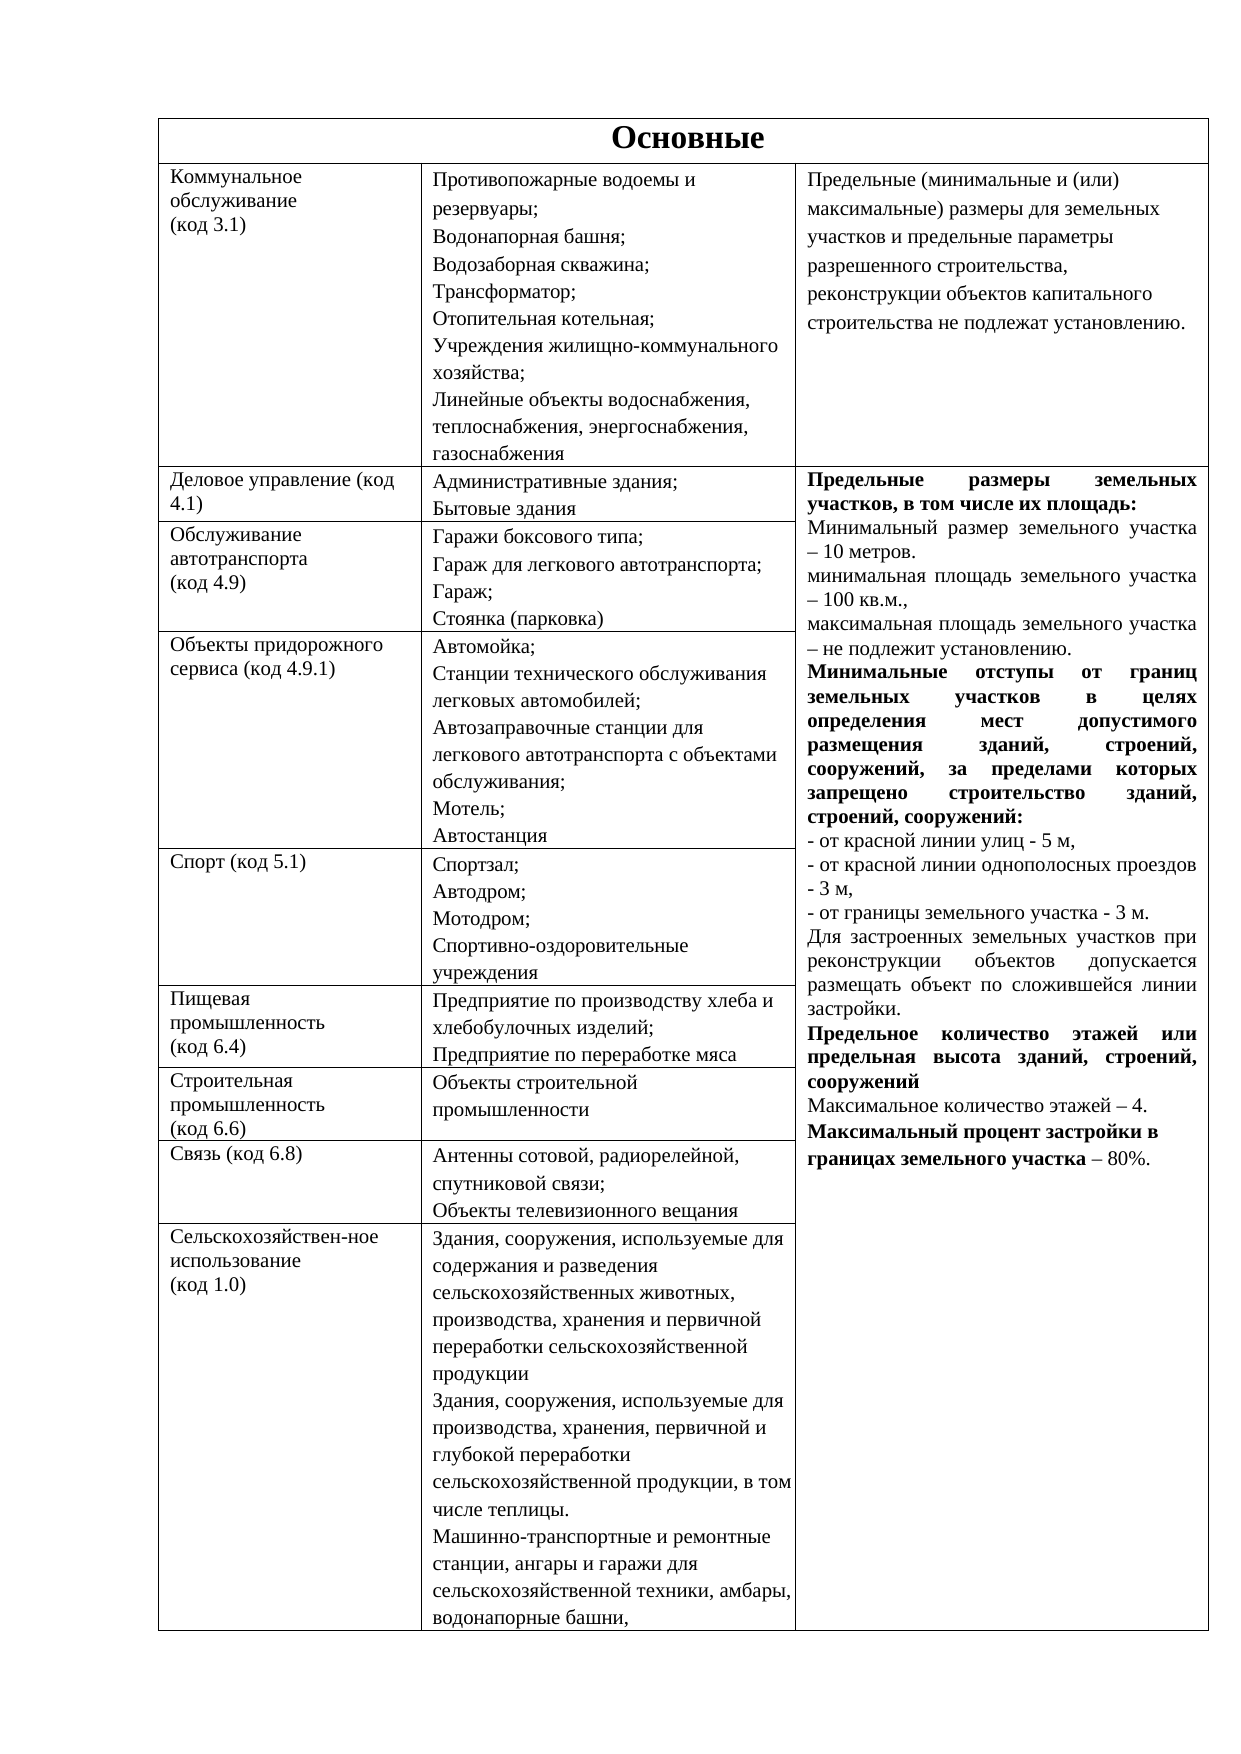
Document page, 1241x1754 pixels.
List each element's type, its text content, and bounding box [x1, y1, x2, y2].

table_cell Пищевая промышленность (код 6.4) [159, 986, 421, 1067]
table_cell Основные [159, 119, 1208, 163]
table_cell Связь (код 6.8) [159, 1141, 421, 1222]
table_cell Строительная промышленность (код 6.6) [159, 1068, 421, 1140]
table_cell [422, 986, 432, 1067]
table_cell Деловое управление (код 4.1) [159, 467, 421, 521]
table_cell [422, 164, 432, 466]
table_cell Объекты придорожного сервиса (код 4.9.1) [159, 632, 421, 848]
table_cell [159, 1224, 421, 1630]
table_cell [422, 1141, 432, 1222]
table_cell Предельные размеры земельных участков, в том числе их площадь: Минимальный размер земельного участка – . минимальная площадь земельного участка – 100 кв.м., максимальная площадь земельного участка – не подлежит установлению. Минимальные отступы от границ земельных участков в целях определения мест допустимого размещения зданий, строений, сооружений, за пределами которых запрещено строительство зданий, строений, сооружений: - от красной линии улиц - , - от красной линии однополосных проездов - , - от границы земельного участка - . Для застроенных земельных участков при реконструкции объектов допускается размещать объект по сложившейся линии застройки. Предельное количество этажей или предельная высота зданий, строений, сооружений Максимальное количество этажей – 4. Максимальный процент застройки в границах земельного участка – 80%. [796, 467, 1208, 1630]
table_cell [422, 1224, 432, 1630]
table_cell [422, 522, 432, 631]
table_cell Объекты строительной промышленности [422, 1068, 795, 1140]
table_cell Коммунальное обслуживание (код 3.1) [159, 164, 421, 466]
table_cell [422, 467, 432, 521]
table_cell Предельные (минимальные и (или) максимальные) размеры для земельных участков и предельные параметры разрешенного строительства, реконструкции объектов капитального строительства не подлежат установлению. [796, 164, 1208, 466]
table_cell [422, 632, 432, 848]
table_cell Обслуживание автотранспорта (код 4.9) [159, 522, 421, 631]
table_cell Спорт (код 5.1) [159, 849, 421, 985]
